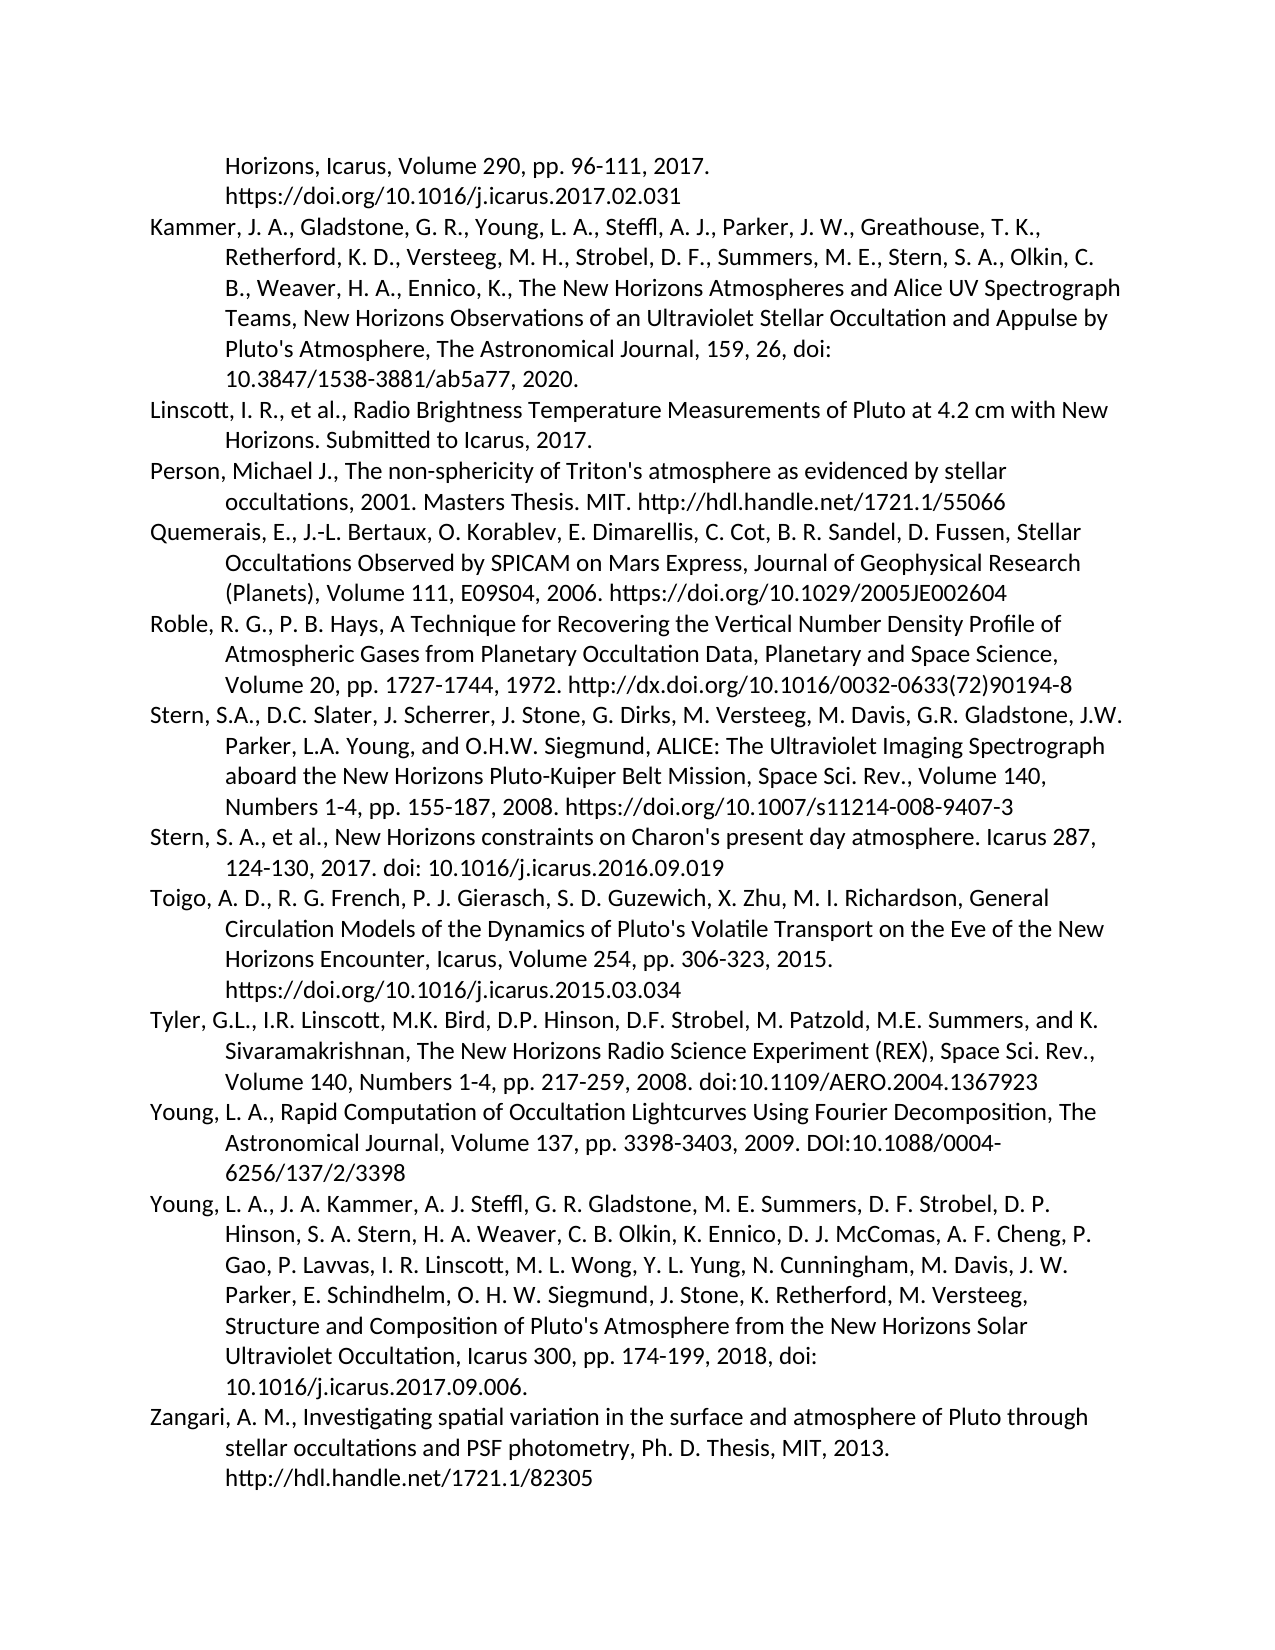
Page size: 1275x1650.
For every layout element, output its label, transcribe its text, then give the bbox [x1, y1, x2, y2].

text Linscott, I. R., et al., Radio Brightness Temperature Measurements of Pluto at 4.2 cm with New Horizons. Submitted to Icarus, 2017. [150, 394, 1125, 455]
text Stern, S.A., D.C. Slater, J. Scherrer, J. Stone, G. Dirks, M. Versteeg, M. Davis, G.R. Gladstone, J.W. Parker, L.A. Young, and O.H.W. Siegmund, ALICE: The Ultraviolet Imaging Spectrograph aboard the New Horizons Pluto-Kuiper Belt Mission, Space Sci. Rev., Volume 140, Numbers 1-4, pp. 155-187, 2008. https://doi.org/10.1007/s11214-008-9407-3 [150, 699, 1125, 821]
text Young, L. A., Rapid Computation of Occultation Lightcurves Using Fourier Decomposition, The Astronomical Journal, Volume 137, pp. 3398-3403, 2009. DOI:10.1088/0004-6256/137/2/3398 [150, 1096, 1125, 1188]
text Kammer, J. A., Gladstone, G. R., Young, L. A., Steffl, A. J., Parker, J. W., Greathouse, T. K., Retherford, K. D., Versteeg, M. H., Strobel, D. F., Summers, M. E., Stern, S. A., Olkin, C. B., Weaver, H. A., Ennico, K., The New Horizons Atmospheres and Alice UV Spectrograph Teams, New Horizons Observations of an Ultraviolet Stellar Occultation and Appulse by Pluto's Atmosphere, The Astronomical Journal, 159, 26, doi: 10.3847/1538-3881/ab5a77, 2020. [150, 211, 1125, 394]
text Person, Michael J., The non-sphericity of Triton's atmosphere as evidenced by stellar occultations, 2001. Masters Thesis. MIT. http://hdl.handle.net/1721.1/55066 [150, 455, 1125, 516]
text Quemerais, E., J.-L. Bertaux, O. Korablev, E. Dimarellis, C. Cot, B. R. Sandel, D. Fussen, Stellar Occultations Observed by SPICAM on Mars Express, Journal of Geophysical Research (Planets), Volume 111, E09S04, 2006. https://doi.org/10.1029/2005JE002604 [150, 516, 1125, 608]
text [150, 150, 1125, 211]
text Toigo, A. D., R. G. French, P. J. Gierasch, S. D. Guzewich, X. Zhu, M. I. Richardson, General Circulation Models of the Dynamics of Pluto's Volatile Transport on the Eve of the New Horizons Encounter, Icarus, Volume 254, pp. 306-323, 2015. https://doi.org/10.1016/j.icarus.2015.03.034 [150, 882, 1125, 1004]
text Zangari, A. M., Investigating spatial variation in the surface and atmosphere of Pluto through stellar occultations and PSF photometry, Ph. D. Thesis, MIT, 2013. http://hdl.handle.net/1721.1/82305 [150, 1401, 1125, 1493]
text Stern, S. A., et al., New Horizons constraints on Charon's present day atmosphere. Icarus 287, 124-130, 2017. doi: 10.1016/j.icarus.2016.09.019 [150, 821, 1125, 882]
text Roble, R. G., P. B. Hays, A Technique for Recovering the Vertical Number Density Profile of Atmospheric Gases from Planetary Occultation Data, Planetary and Space Science, Volume 20, pp. 1727-1744, 1972. http://dx.doi.org/10.1016/0032-0633(72)90194-8 [150, 608, 1125, 699]
text Young, L. A., J. A. Kammer, A. J. Steffl, G. R. Gladstone, M. E. Summers, D. F. Strobel, D. P. Hinson, S. A. Stern, H. A. Weaver, C. B. Olkin, K. Ennico, D. J. McComas, A. F. Cheng, P. Gao, P. Lavvas, I. R. Linscott, M. L. Wong, Y. L. Yung, N. Cunningham, M. Davis, J. W. Parker, E. Schindhelm, O. H. W. Siegmund, J. Stone, K. Retherford, M. Versteeg, Structure and Composition of Pluto's Atmosphere from the New Horizons Solar Ultraviolet Occultation, Icarus 300, pp. 174-199, 2018, doi: 10.1016/j.icarus.2017.09.006. [150, 1188, 1125, 1401]
text Tyler, G.L., I.R. Linscott, M.K. Bird, D.P. Hinson, D.F. Strobel, M. Patzold, M.E. Summers, and K. Sivaramakrishnan, The New Horizons Radio Science Experiment (REX), Space Sci. Rev., Volume 140, Numbers 1-4, pp. 217-259, 2008. doi:10.1109/AERO.2004.1367923 [150, 1004, 1125, 1096]
